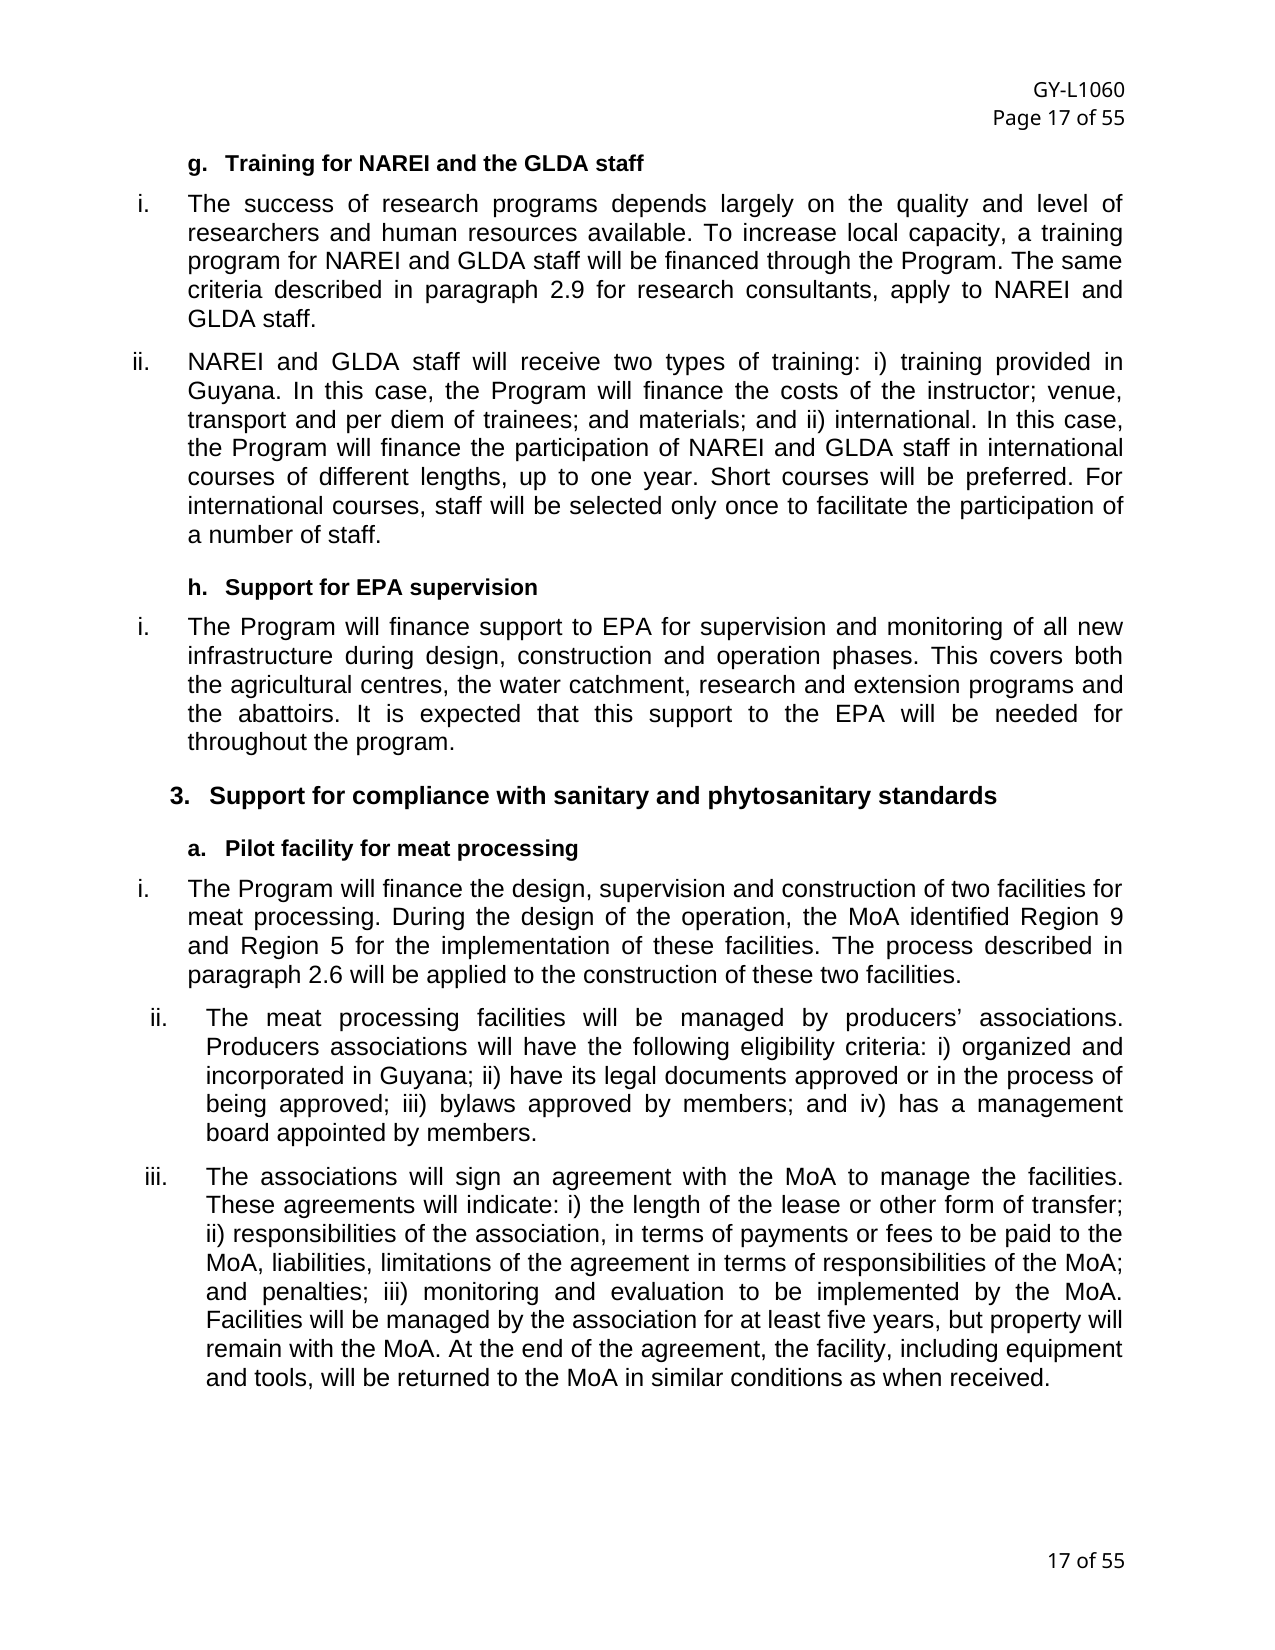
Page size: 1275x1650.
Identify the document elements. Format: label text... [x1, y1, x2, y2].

list The Program will finance support to EPA for supervision and monitoring of all new infrastructure during design, construction and operation phases. This covers both the agricultural centres, the water catchment, research and extension programs and the abattoirs. It is expected that this support to the EPA will be needed for throughout the program. [150, 612, 1125, 756]
subtitle Support for EPA supervision [187, 573, 1125, 600]
list The Program will finance the design, supervision and construction of two facilities for meat processing. During the design of the operation, the MoA identified Region 9 and Region 5 for the implementation of these facilities. The process described in paragraph 2.6 will be applied to the construction of these two facilities. [150, 874, 1125, 989]
list The success of research programs depends largely on the quality and level of researchers and human resources available. To increase local capacity, a training program for NAREI and GLDA staff will be financed through the Program. The same criteria described in paragraph 2.9 for research consultants, apply to NAREI and GLDA staff. [150, 189, 1125, 333]
subtitle Training for NAREI and the GLDA staff [187, 150, 1125, 176]
subtitle Support for compliance with sanitary and phytosanitary standards [169, 781, 1125, 810]
list NAREI and GLDA staff will receive two types of training: i) training provided in Guyana. In this case, the Program will finance the costs of the instructor; venue, transport and per diem of trainees; and materials; and ii) international. In this case, the Program will finance the participation of NAREI and GLDA staff in international courses of different lengths, up to one year. Short courses will be preferred. For international courses, staff will be selected only once to facilitate the participation of a number of staff. [150, 347, 1125, 548]
subtitle Pilot facility for meat processing [187, 835, 1125, 861]
list The meat processing facilities will be managed by producers’ associations. Producers associations will have the following eligibility criteria: i) organized and incorporated in Guyana; ii) have its legal documents approved or in the process of being approved; iii) bylaws approved by members; and iv) has a management board appointed by members. [168, 1003, 1125, 1147]
list The associations will sign an agreement with the MoA to manage the facilities. These agreements will indicate: i) the length of the lease or other form of transfer; ii) responsibilities of the association, in terms of payments or fees to be paid to the MoA, liabilities, limitations of the agreement in terms of responsibilities of the MoA; and penalties; iii) monitoring and evaluation to be implemented by the MoA. Facilities will be managed by the association for at least five years, but property will remain with the MoA. At the end of the agreement, the facility, including equipment and tools, will be returned to the MoA in similar conditions as when received. [168, 1162, 1125, 1392]
